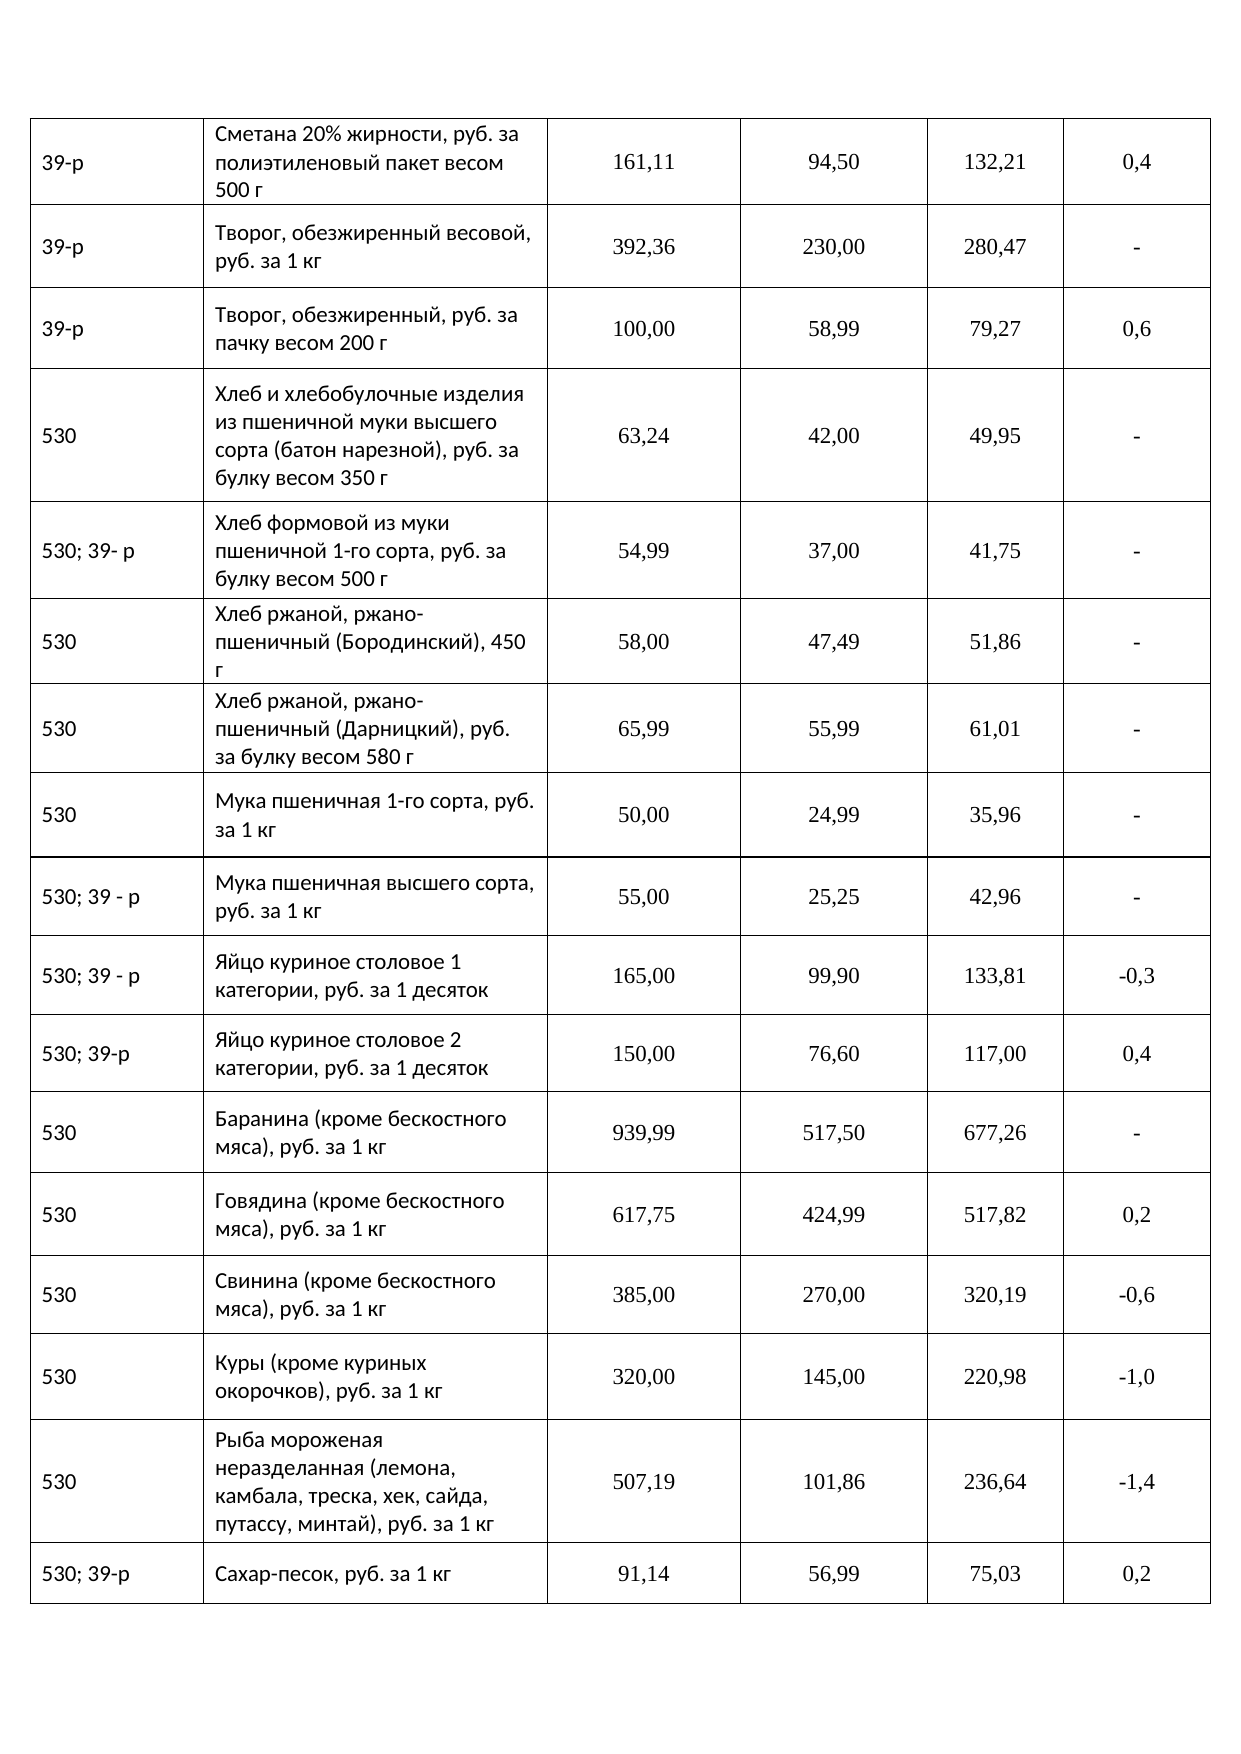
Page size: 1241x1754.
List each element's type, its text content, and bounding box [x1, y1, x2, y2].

table_cell 65,99 [548, 684, 740, 772]
table_cell 39-р [31, 288, 203, 368]
table_cell 530 [31, 1092, 203, 1172]
table_cell 530 [31, 1420, 203, 1542]
table_cell -0,6 [1064, 1256, 1210, 1333]
table_cell - [1064, 858, 1210, 934]
table_cell Хлеб ржаной, ржано-пшеничный (Бородинский), 450 г [204, 599, 547, 683]
table_cell Мука пшеничная 1-го сорта, руб. за 1 кг [204, 773, 547, 856]
table_cell Творог, обезжиренный, руб. за пачку весом 200 г [204, 288, 547, 368]
table_cell 63,24 [548, 369, 740, 501]
table_cell 55,00 [548, 858, 740, 934]
table_cell 75,03 [928, 1543, 1063, 1603]
table_cell 530 [31, 1334, 203, 1419]
table_cell 54,99 [548, 502, 740, 598]
table_cell 392,36 [548, 205, 740, 287]
table_cell 507,19 [548, 1420, 740, 1542]
table_cell 517,50 [741, 1092, 927, 1172]
table_cell 385,00 [548, 1256, 740, 1333]
table_cell 677,26 [928, 1092, 1063, 1172]
table_cell 56,99 [741, 1543, 927, 1603]
table_cell Хлеб формовой из муки пшеничной 1-го сорта, руб. за булку весом 500 г [204, 502, 547, 598]
table_cell 133,81 [928, 936, 1063, 1014]
table_cell Хлеб ржаной, ржано-пшеничный (Дарницкий), руб. за булку весом 580 г [204, 684, 547, 772]
table_cell 79,27 [928, 288, 1063, 368]
table_cell 236,64 [928, 1420, 1063, 1542]
table_cell 220,98 [928, 1334, 1063, 1419]
table_cell 99,90 [741, 936, 927, 1014]
table_cell 37,00 [741, 502, 927, 598]
table_cell 530; 39-р [31, 1015, 203, 1091]
table_cell Творог, обезжиренный весовой, руб. за 1 кг [204, 205, 547, 287]
table_cell 424,99 [741, 1173, 927, 1255]
table_cell 39-р [31, 119, 203, 204]
table_cell Яйцо куриное столовое 1 категории, руб. за 1 десяток [204, 936, 547, 1014]
table_cell 617,75 [548, 1173, 740, 1255]
table_cell Сахар-песок, руб. за 1 кг [204, 1543, 547, 1603]
table_cell 100,00 [548, 288, 740, 368]
table_cell 0,4 [1064, 1015, 1210, 1091]
table_cell 530 [31, 1173, 203, 1255]
table_cell 0,6 [1064, 288, 1210, 368]
table_cell 49,95 [928, 369, 1063, 501]
table_cell Баранина (кроме бескостного мяса), руб. за 1 кг [204, 1092, 547, 1172]
table_cell 161,11 [548, 119, 740, 204]
table_cell 530; 39 - р [31, 936, 203, 1014]
table_cell 165,00 [548, 936, 740, 1014]
table_cell 530 [31, 1256, 203, 1333]
table_cell 42,00 [741, 369, 927, 501]
table_cell 530; 39 - р [31, 858, 203, 934]
table_cell 530; 39-р [31, 1543, 203, 1603]
table_cell 280,47 [928, 205, 1063, 287]
table_cell 145,00 [741, 1334, 927, 1419]
table_cell 42,96 [928, 858, 1063, 934]
table_cell 101,86 [741, 1420, 927, 1542]
table_cell 47,49 [741, 599, 927, 683]
table_cell - [1064, 1092, 1210, 1172]
table_cell Свинина (кроме бескостного мяса), руб. за 1 кг [204, 1256, 547, 1333]
table_cell Сметана 20% жирности, руб. за полиэтиленовый пакет весом 500 г [204, 119, 547, 204]
table_cell 939,99 [548, 1092, 740, 1172]
table_cell 91,14 [548, 1543, 740, 1603]
table_cell 24,99 [741, 773, 927, 856]
table_cell 530; 39- р [31, 502, 203, 598]
table_cell 25,25 [741, 858, 927, 934]
table_cell 530 [31, 684, 203, 772]
table_cell 117,00 [928, 1015, 1063, 1091]
table_cell 41,75 [928, 502, 1063, 598]
table_cell 530 [31, 599, 203, 683]
table_cell 320,00 [548, 1334, 740, 1419]
table_cell 320,19 [928, 1256, 1063, 1333]
table_cell 55,99 [741, 684, 927, 772]
table_cell 50,00 [548, 773, 740, 856]
table_cell 35,96 [928, 773, 1063, 856]
table_cell 61,01 [928, 684, 1063, 772]
table_cell 150,00 [548, 1015, 740, 1091]
table_cell -1,4 [1064, 1420, 1210, 1542]
table_cell 39-р [31, 205, 203, 287]
table_cell 58,00 [548, 599, 740, 683]
table_cell 76,60 [741, 1015, 927, 1091]
table_cell 132,21 [928, 119, 1063, 204]
table_cell -1,0 [1064, 1334, 1210, 1419]
table_cell -0,3 [1064, 936, 1210, 1014]
table_cell 0,2 [1064, 1173, 1210, 1255]
table_cell Мука пшеничная высшего сорта, руб. за 1 кг [204, 858, 547, 934]
table_cell - [1064, 205, 1210, 287]
table_cell - [1064, 369, 1210, 501]
table_cell 58,99 [741, 288, 927, 368]
table_cell Рыба мороженая неразделанная (лемона, камбала, треска, хек, сайда, путассу, минтай), руб. за 1 кг [204, 1420, 547, 1542]
table_cell 517,82 [928, 1173, 1063, 1255]
table_cell 51,86 [928, 599, 1063, 683]
table_cell - [1064, 599, 1210, 683]
table_cell 94,50 [741, 119, 927, 204]
table_cell Хлеб и хлебобулочные изделия из пшеничной муки высшего сорта (батон нарезной), руб. за булку весом 350 г [204, 369, 547, 501]
table_cell - [1064, 502, 1210, 598]
table_cell 230,00 [741, 205, 927, 287]
table_cell Куры (кроме куриных окорочков), руб. за 1 кг [204, 1334, 547, 1419]
table_cell - [1064, 773, 1210, 856]
table_cell 270,00 [741, 1256, 927, 1333]
table_cell 530 [31, 369, 203, 501]
table_cell 0,2 [1064, 1543, 1210, 1603]
table_cell Говядина (кроме бескостного мяса), руб. за 1 кг [204, 1173, 547, 1255]
table_cell 0,4 [1064, 119, 1210, 204]
table_cell Яйцо куриное столовое 2 категории, руб. за 1 десяток [204, 1015, 547, 1091]
table_cell - [1064, 684, 1210, 772]
table_cell 530 [31, 773, 203, 856]
